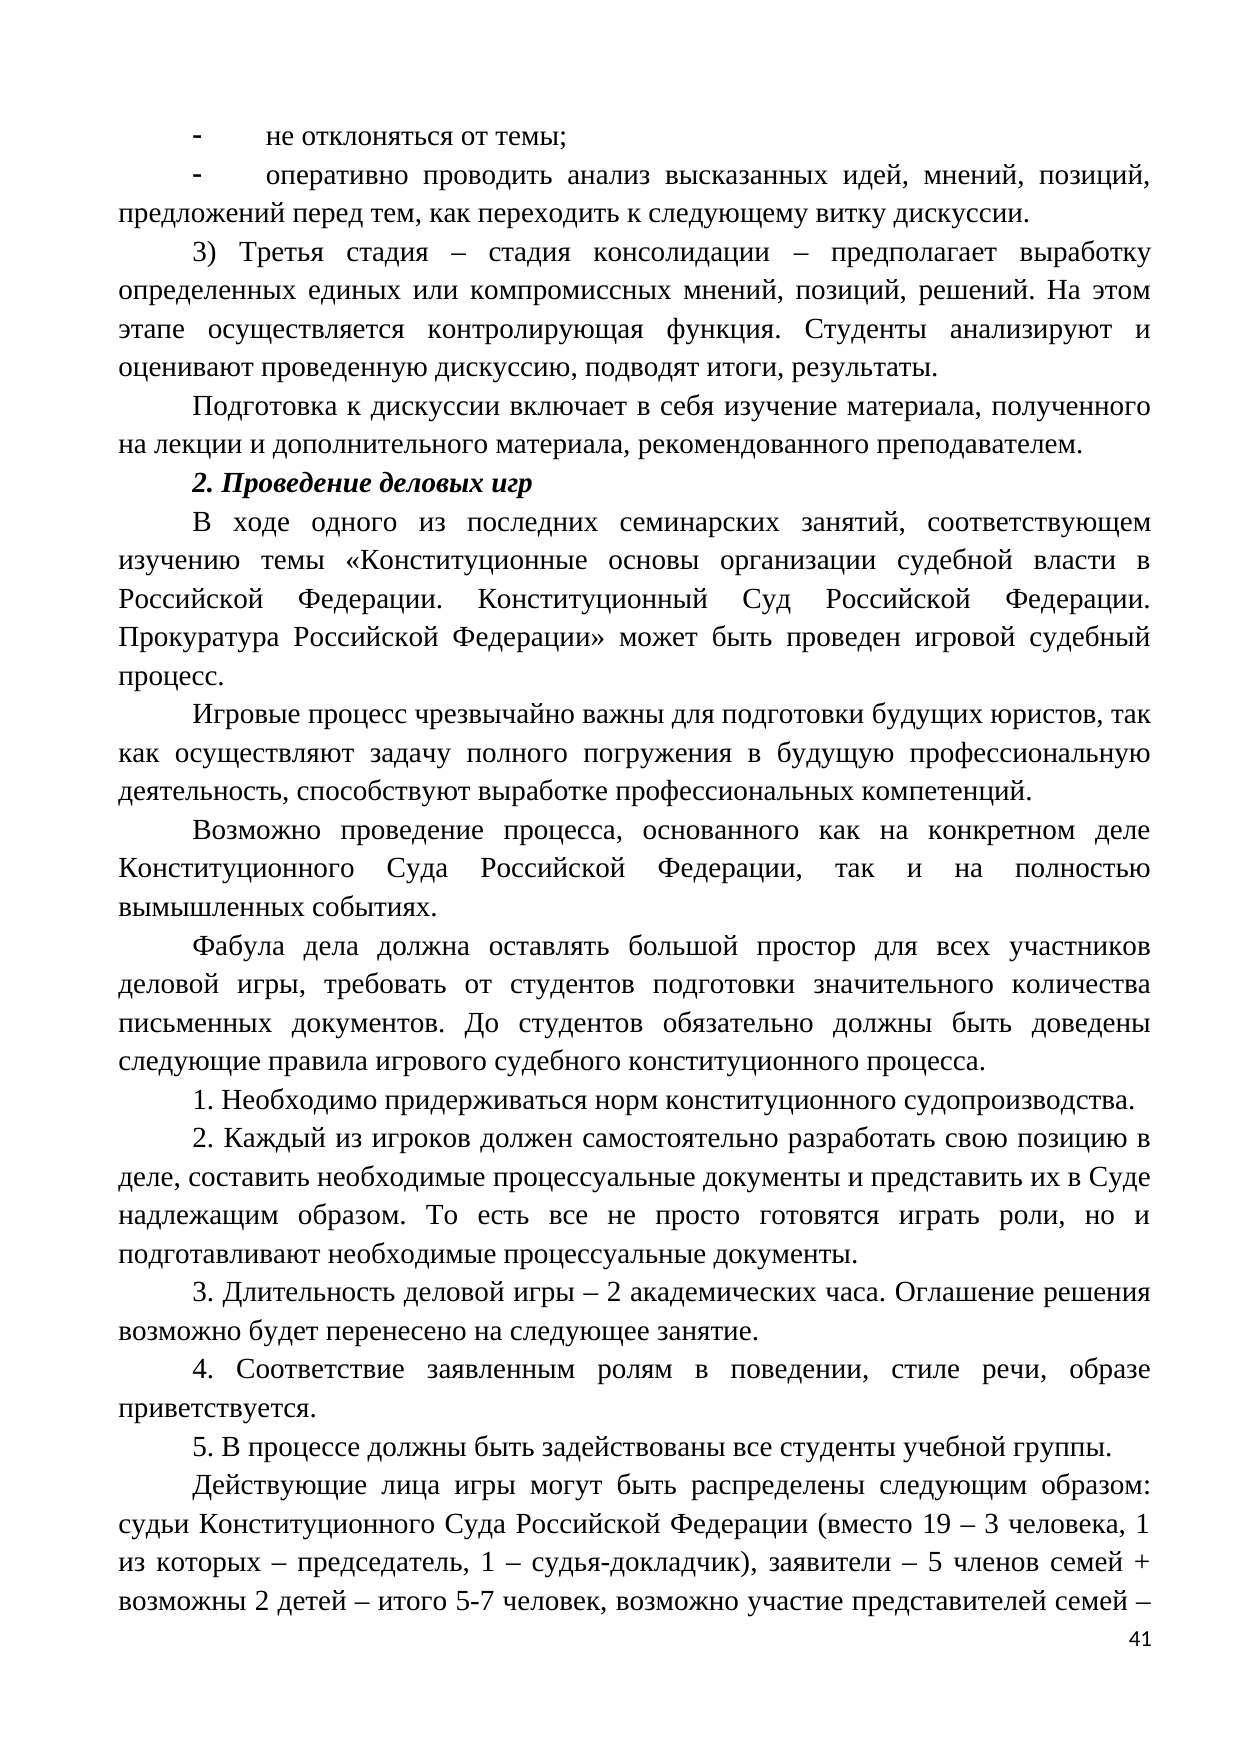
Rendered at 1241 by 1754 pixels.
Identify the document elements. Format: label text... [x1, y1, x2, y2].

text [118, 1467, 1152, 1616]
list не отклоняться от темы; [118, 118, 1152, 152]
text 4. Соответствие заявленным ролям в поведении, стиле речи, образе приветствуется. [118, 1352, 1152, 1424]
text 3. Длительность деловой игры – 2 академических часа. Оглашение решения возможно будет перенесено на следующее занятие. [118, 1274, 1152, 1347]
text 3) Третья стадия – стадия консолидации – предполагает выработку определенных единых или компромиссных мнений, позиций, решений. На этом этапе осуществляется контролирующая функция. Студенты анализируют и оценивают проведенную дискуссию, подводят итоги, результаты. [118, 234, 1152, 383]
text 2. Проведение деловых игр [118, 465, 1152, 499]
text В ходе одного из последних семинарских занятий, соответствующем изучению темы «Конституционные основы организации судебной власти в Российской Федерации. Конституционный Суд Российской Федерации. Прокуратура Российской Федерации» может быть проведен игровой судебный процесс. [118, 504, 1152, 691]
list оперативно проводить анализ высказанных идей, мнений, позиций, предложений перед тем, как переходить к следующему витку дискуссии. [118, 157, 1152, 229]
text 2. Каждый из игроков должен самостоятельно разработать свою позицию в деле, составить необходимые процессуальные документы и представить их в Суде надлежащим образом. То есть все не просто готовятся играть роли, но и подготавливают необходимые процессуальные документы. [118, 1120, 1152, 1269]
text Возможно проведение процесса, основанного как на конкретном деле Конституционного Суда Российской Федерации, так и на полностью вымышленных событиях. [118, 812, 1152, 923]
text 5. В процессе должны быть задействованы все студенты учебной группы. [118, 1429, 1152, 1462]
text 1. Необходимо придерживаться норм конституционного судопроизводства. [118, 1082, 1152, 1115]
text Игровые процесс чрезвычайно важны для подготовки будущих юристов, так как осуществляют задачу полного погружения в будущую профессиональную деятельность, способствуют выработке профессиональных компетенций. [118, 696, 1152, 807]
text Подготовка к дискуссии включает в себя изучение материала, полученного на лекции и дополнительного материала, рекомендованного преподавателем. [118, 388, 1152, 460]
text Фабула дела должна оставлять большой простор для всех участников деловой игры, требовать от студентов подготовки значительного количества письменных документов. До студентов обязательно должны быть доведены следующие правила игрового судебного конституционного процесса. [118, 928, 1152, 1077]
